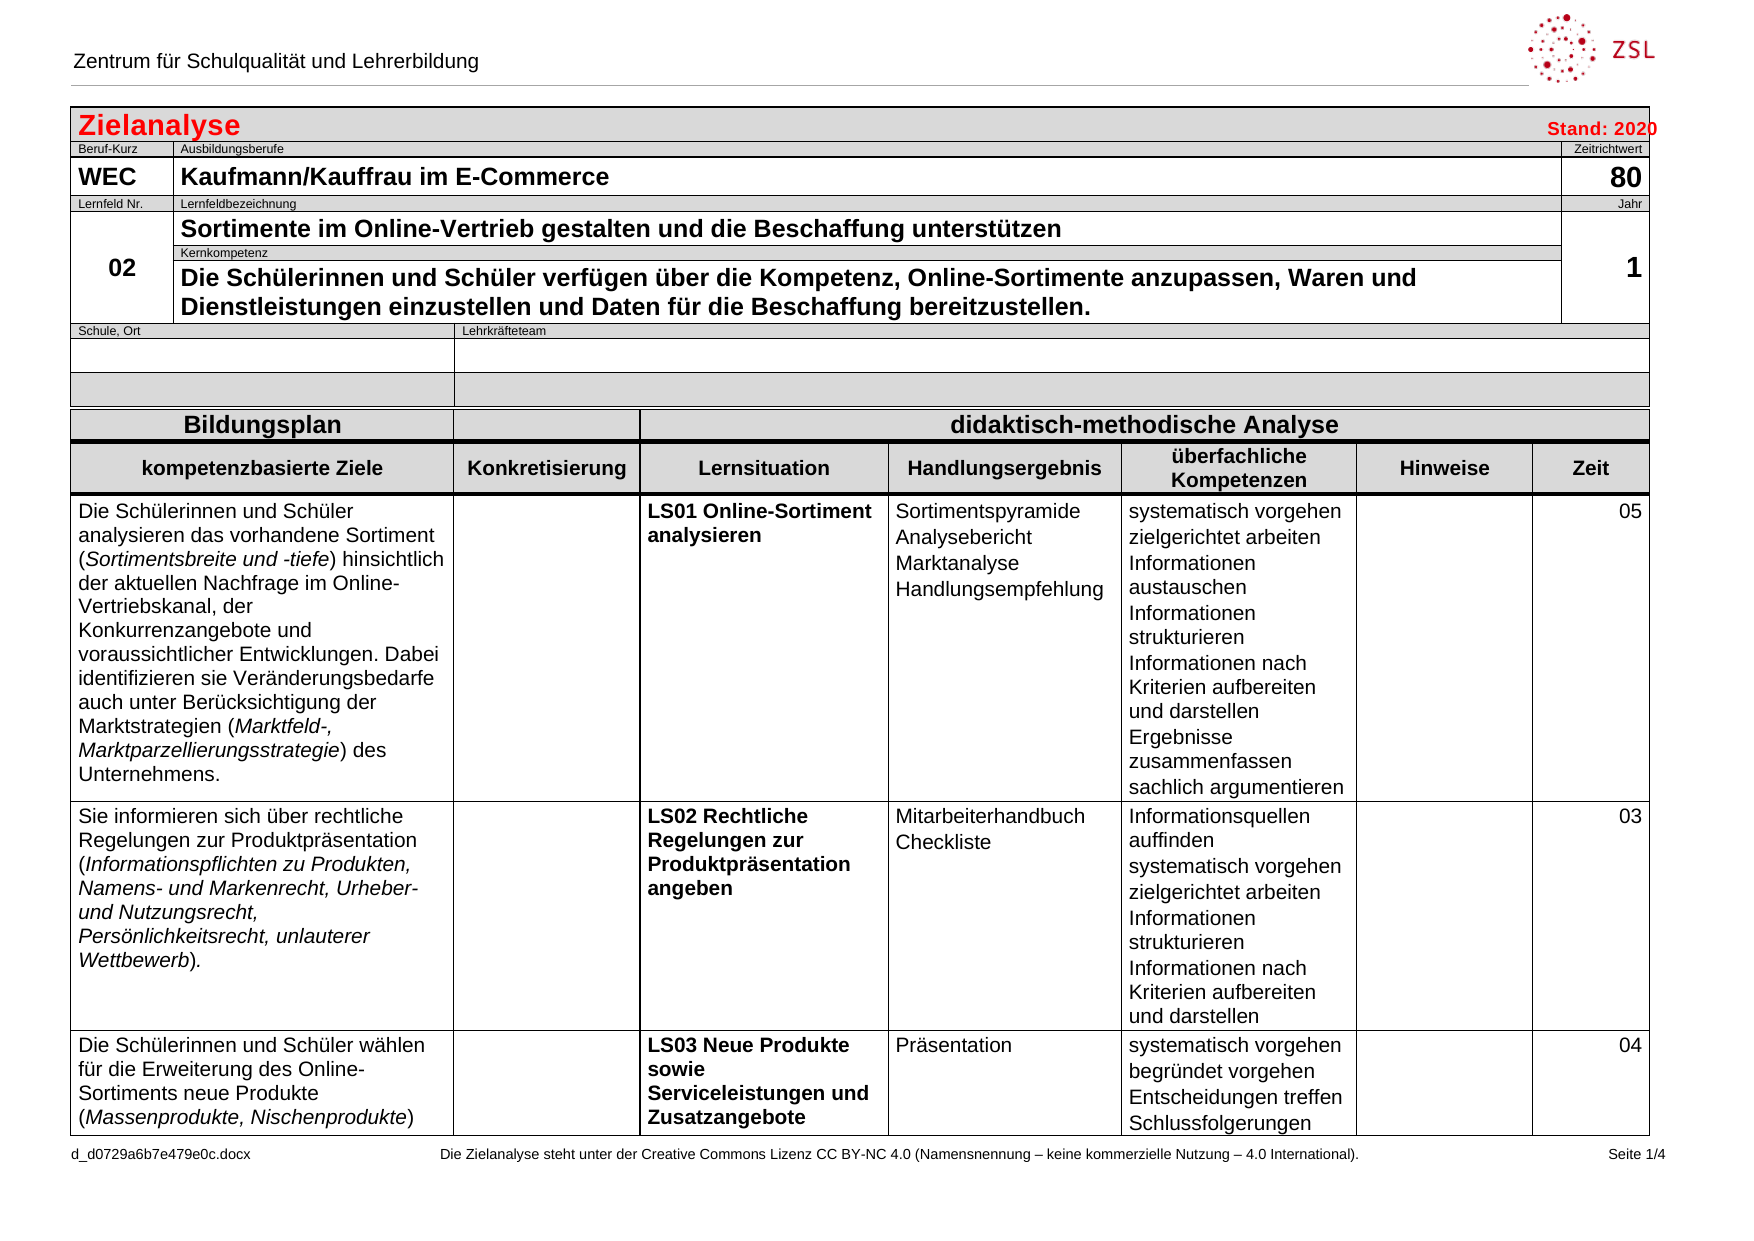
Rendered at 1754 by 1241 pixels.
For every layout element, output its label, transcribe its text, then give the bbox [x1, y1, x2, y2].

table_cell Sortimentspyramide Analysebericht Marktanalyse Handlungsempfehlung [889, 496, 1121, 801]
table_cell Hinweise [1357, 444, 1532, 492]
table_cell [455, 339, 1649, 372]
table_cell Kernkompetenz [174, 246, 1561, 260]
table_cell LS02 Rechtliche Regelungen zur Produktpräsentation angeben [641, 802, 888, 1030]
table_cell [641, 1031, 888, 1135]
table_cell Lernfeld Nr. [71, 196, 173, 211]
table_cell 1 [1562, 212, 1649, 323]
table_cell überfachliche Kompetenzen [1122, 444, 1356, 492]
table_cell Handlungsergebnis [889, 444, 1121, 492]
table_cell Schule, Ort [71, 324, 454, 338]
table_cell Lehrkräfteteam [455, 324, 1649, 338]
table_cell Sortimente im Online-Vertrieb gestalten und die Beschaffung unterstützen [174, 212, 1561, 244]
table_cell Informationsquellen auffinden systematisch vorgehen zielgerichtet arbeiten Informationen strukturieren Informationen nach Kriterien aufbereiten und darstellen [1122, 802, 1356, 1030]
table_cell Zeit [1533, 444, 1649, 492]
table_cell Präsentation [889, 1031, 1121, 1135]
table_cell systematisch vorgehen zielgerichtet arbeiten Informationen austauschen Informationen strukturieren Informationen nach Kriterien aufbereiten und darstellen Ergebnisse zusammenfassen sachlich argumentieren [1122, 496, 1356, 801]
table_cell Sie informieren sich über rechtliche Regelungen zur Produktpräsentation (Informationspflichten zu Produkten, Namens- und Markenrecht, Urheber- und Nutzungsrecht, Persönlichkeitsrecht, unlauterer Wettbewerb). [71, 802, 453, 1030]
table_cell [454, 802, 639, 1030]
table_cell [71, 339, 454, 372]
picture [1526, 13, 1657, 85]
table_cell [1122, 1031, 1356, 1135]
table_cell kompetenzbasierte Ziele [71, 444, 453, 492]
table_header [454, 410, 639, 439]
table_header Bildungsplan [71, 410, 453, 439]
table_cell 05 [1533, 496, 1649, 801]
table_cell 80 [1562, 158, 1649, 195]
table_cell LS01 Online-Sortiment analysieren [641, 496, 888, 801]
table_cell 04 [1533, 1031, 1649, 1135]
table_header Zielanalyse Stand: 2020 [71, 108, 1649, 141]
table_cell Beruf-Kurz [71, 142, 173, 156]
table_cell [454, 1031, 639, 1135]
table_cell Konkretisierung [454, 444, 639, 492]
table_cell Zeitrichtwert [1562, 142, 1649, 156]
table_cell 02 [71, 212, 173, 323]
table_cell Die Schülerinnen und Schüler analysieren das vorhandene Sortiment (Sortimentsbreite und -tiefe) hinsichtlich der aktuellen Nachfrage im Online-Vertriebskanal, der Konkurrenzangebote und voraussichtlicher Entwicklungen. Dabei identifizieren sie Veränderungsbedarfe auch unter Berücksichtigung der Marktstrategien (Marktfeld-, Marktparzellierungsstrategie) des Unternehmens. [71, 496, 453, 801]
table_cell Mitarbeiterhandbuch Checkliste [889, 802, 1121, 1030]
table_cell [71, 1031, 453, 1135]
table_header didaktisch-methodische Analyse [641, 410, 1649, 439]
table_cell Kaufmann/Kauffrau im E-Commerce [174, 158, 1561, 195]
table_cell [71, 373, 454, 406]
table_cell 03 [1533, 802, 1649, 1030]
table_cell [455, 373, 1649, 406]
table_cell [454, 496, 639, 801]
table_cell WEC [71, 158, 173, 195]
table_cell Jahr [1562, 196, 1649, 211]
table_cell Ausbildungsberufe [174, 142, 1561, 156]
table_cell Lernsituation [641, 444, 888, 492]
table_cell Die Schülerinnen und Schüler verfügen über die Kompetenz, Online-Sortimente anzupassen, Waren und Dienstleistungen einzustellen und Daten für die Beschaffung bereitzustellen. [174, 261, 1561, 323]
table_cell Lernfeldbezeichnung [174, 196, 1561, 211]
table_cell [1357, 496, 1532, 801]
table_cell [1357, 802, 1532, 1030]
table_cell [1357, 1031, 1532, 1135]
